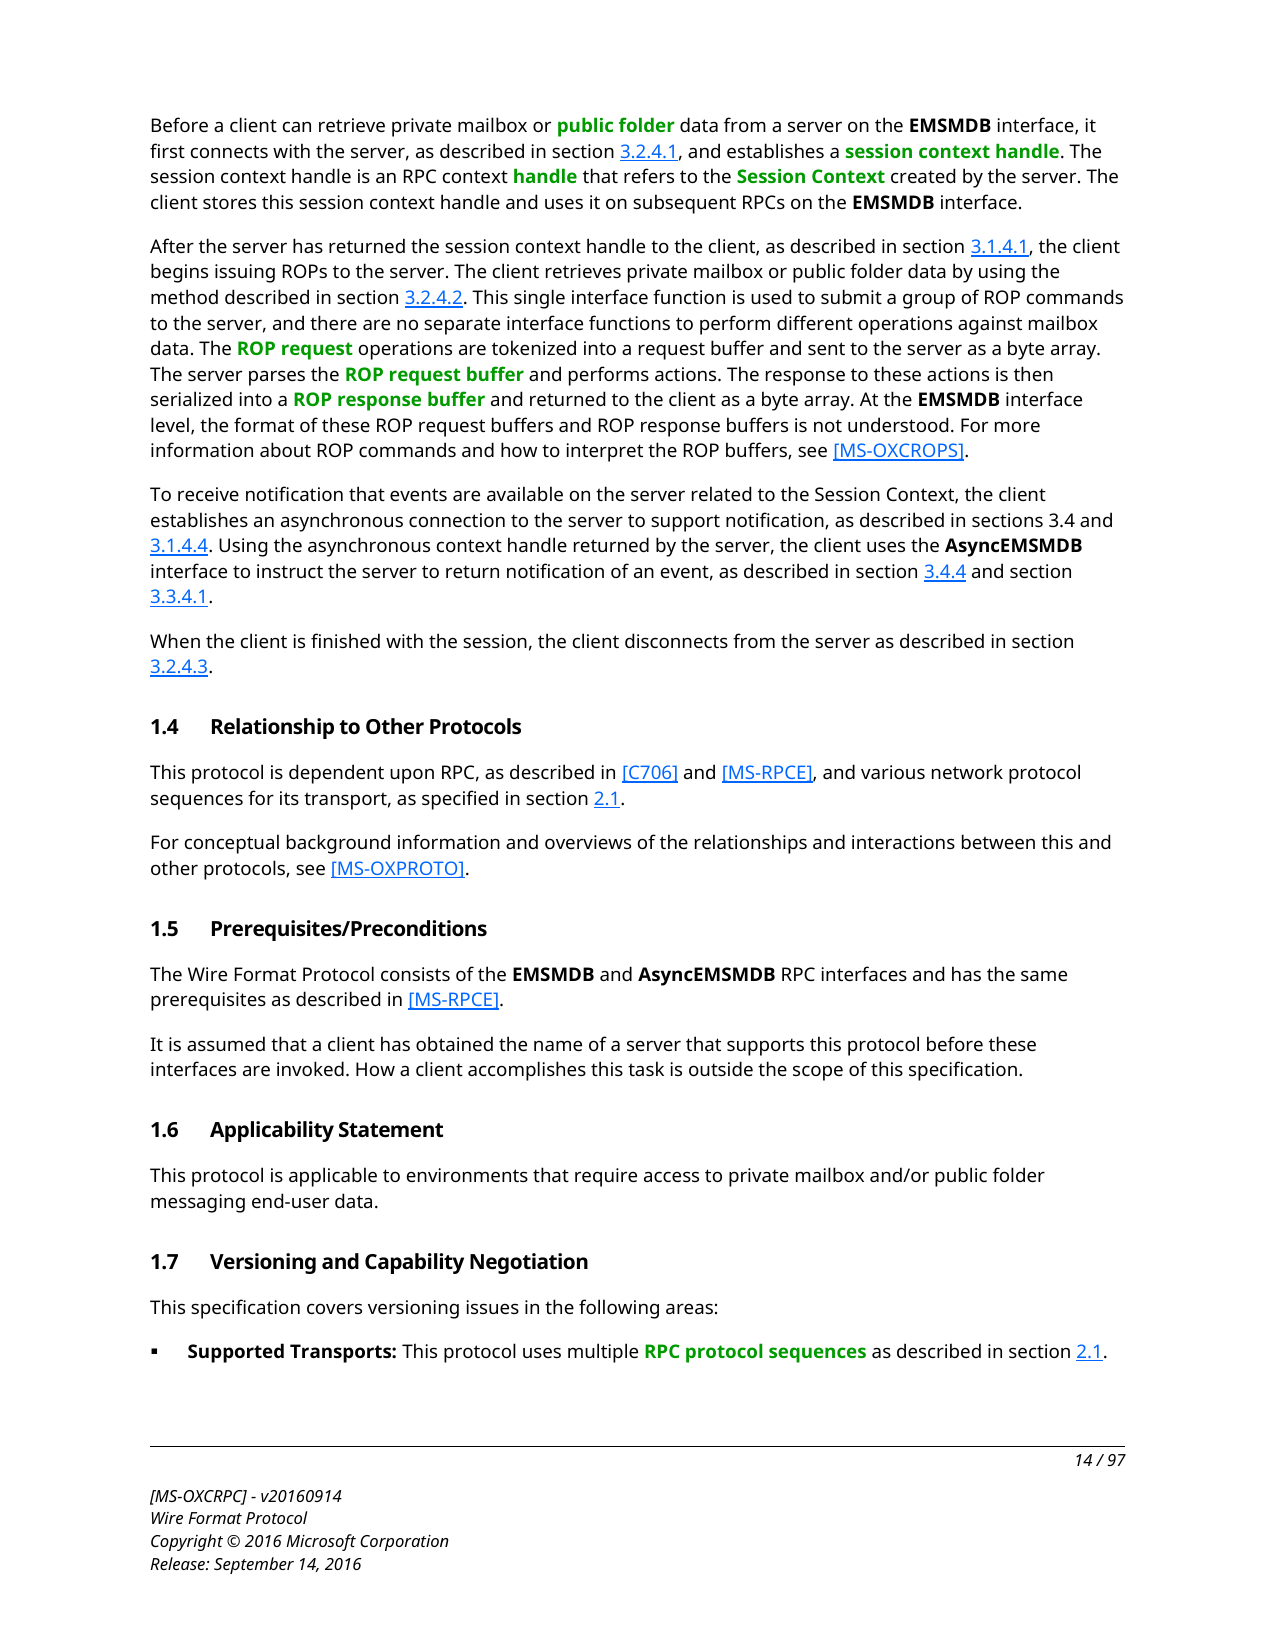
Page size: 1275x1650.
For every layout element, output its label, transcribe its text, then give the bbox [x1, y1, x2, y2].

text This specification covers versioning issues in the following areas: [150, 1294, 1125, 1319]
text Before a client can retrieve private mailbox or public folder data from a server on the EMSMDB interface, it first connects with the server, as described in section 3.2.4.1, and establishes a session context handle. The session context handle is an RPC context handle that refers to the Session Context created by the server. The client stores this session context handle and uses it on subsequent RPCs on the EMSMDB interface. [150, 112, 1125, 214]
text When the client is finished with the session, the client disconnects from the server as described in section 3.2.4.3. [150, 628, 1125, 679]
text The Wire Format Protocol consists of the EMSMDB and AsyncEMSMDB RPC interfaces and has the same prerequisites as described in [MS-RPCE]. [150, 961, 1125, 1012]
text It is assumed that a client has obtained the name of a server that supports this protocol before these interfaces are invoked. How a client accomplishes this task is outside the scope of this specification. [150, 1031, 1125, 1082]
text This protocol is applicable to environments that require access to private mailbox and/or public folder messaging end-user data. [150, 1162, 1125, 1213]
text After the server has returned the session context handle to the client, as described in section 3.1.4.1, the client begins issuing ROPs to the server. The client retrieves private mailbox or public folder data by using the method described in section 3.2.4.2. This single interface function is used to submit a group of ROP commands to the server, and there are no separate interface functions to perform different operations against mailbox data. The ROP request operations are tokenized into a request buffer and sent to the server as a byte array. The server parses the ROP request buffer and performs actions. The response to these actions is then serialized into a ROP response buffer and returned to the client as a byte array. At the EMSMDB interface level, the format of these ROP request buffers and ROP response buffers is not understood. For more information about ROP commands and how to interpret the ROP buffers, see [MS-OXCROPS]. [150, 233, 1125, 463]
subtitle Relationship to Other Protocols [150, 712, 1125, 741]
subtitle Applicability Statement [150, 1115, 1125, 1144]
text To receive notification that events are available on the server related to the Session Context, the client establishes an asynchronous connection to the server to support notification, as described in sections 3.4 and 3.1.4.4. Using the asynchronous context handle returned by the server, the client uses the AsyncEMSMDB interface to instruct the server to return notification of an event, as described in section 3.4.4 and section 3.3.4.1. [150, 482, 1125, 609]
list Supported Transports: This protocol uses multiple RPC protocol sequences as described in section 2.1. [150, 1338, 1125, 1364]
text For conceptual background information and overviews of the relationships and interactions between this and other protocols, see [MS-OXPROTO]. [150, 829, 1125, 881]
subtitle Prerequisites/Preconditions [150, 914, 1125, 942]
text This protocol is dependent upon RPC, as described in [C706] and [MS-RPCE], and various network protocol sequences for its transport, as specified in section 2.1. [150, 760, 1125, 811]
subtitle Versioning and Capability Negotiation [150, 1247, 1125, 1275]
